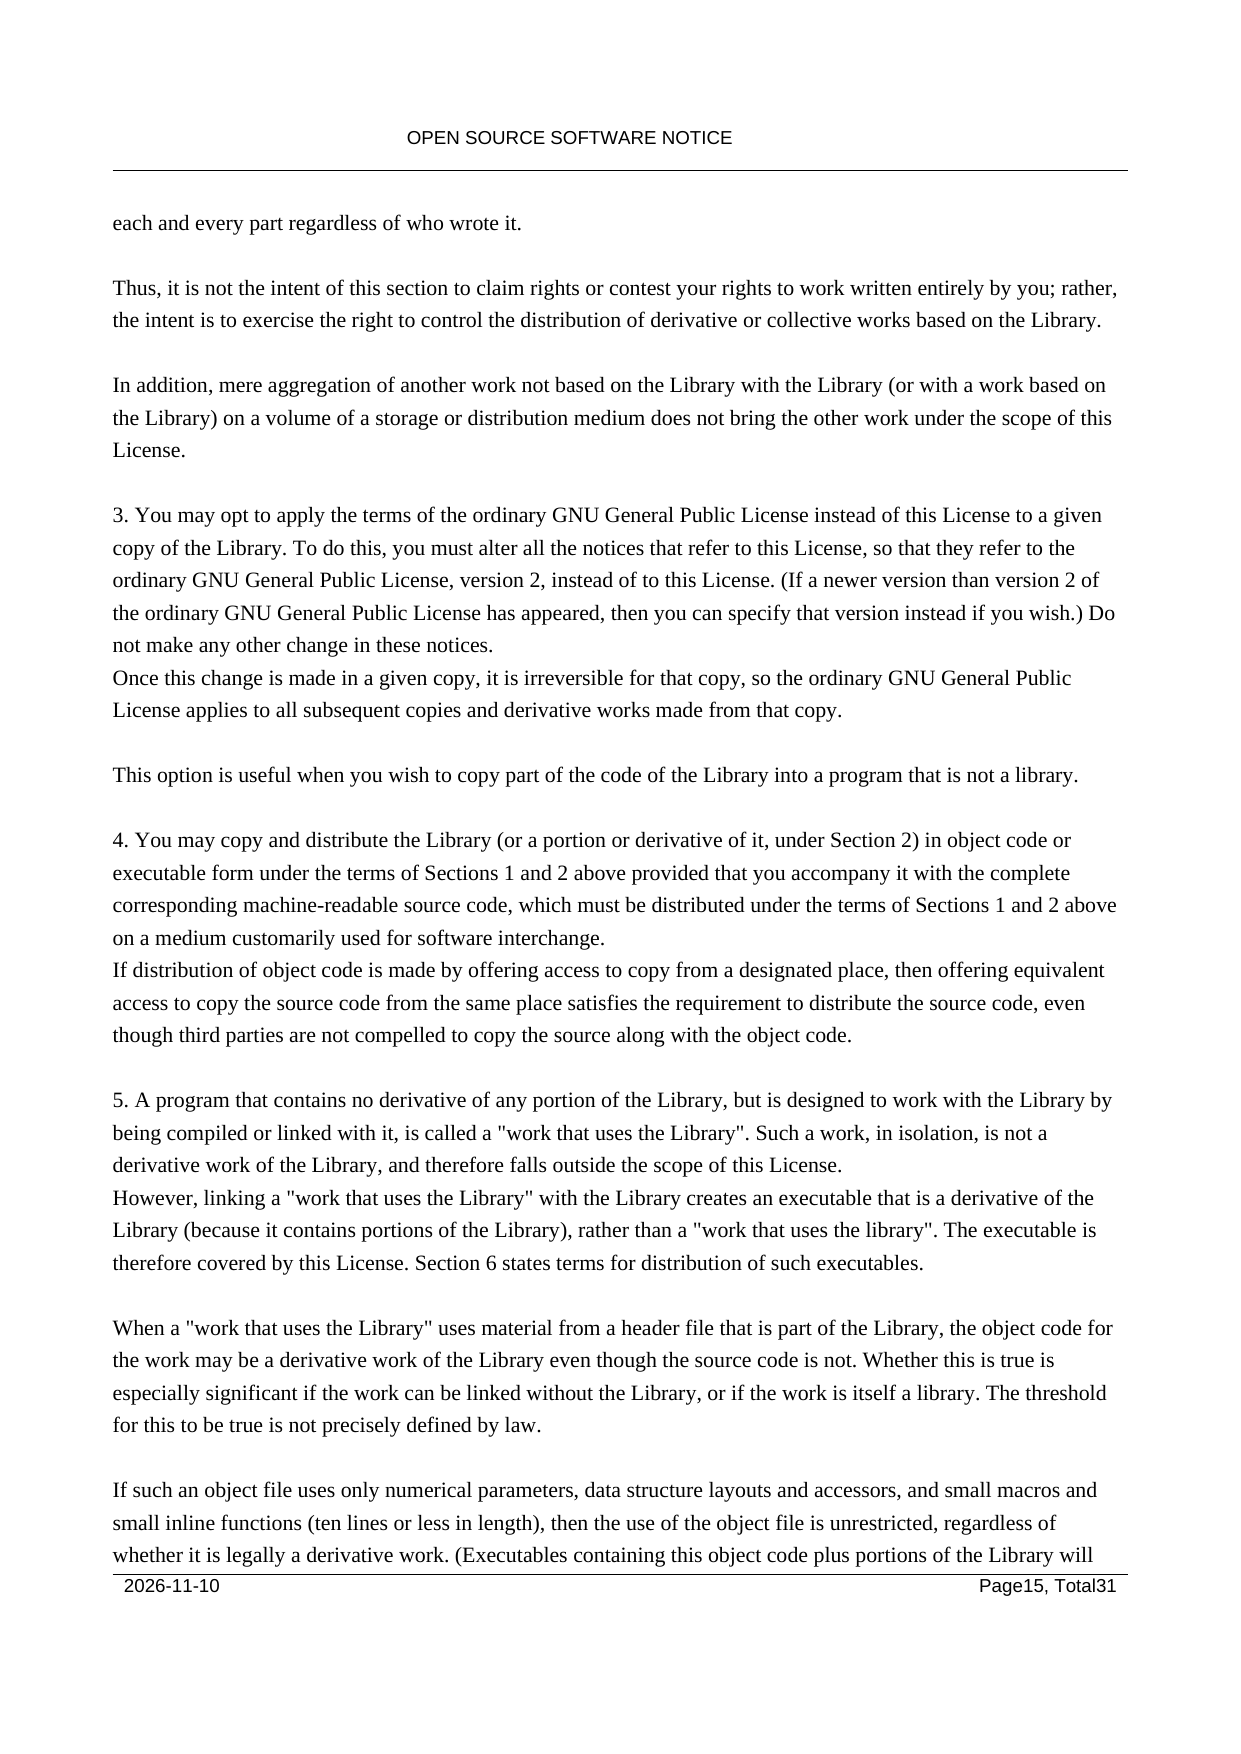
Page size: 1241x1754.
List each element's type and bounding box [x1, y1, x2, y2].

text [112, 206, 1128, 1571]
